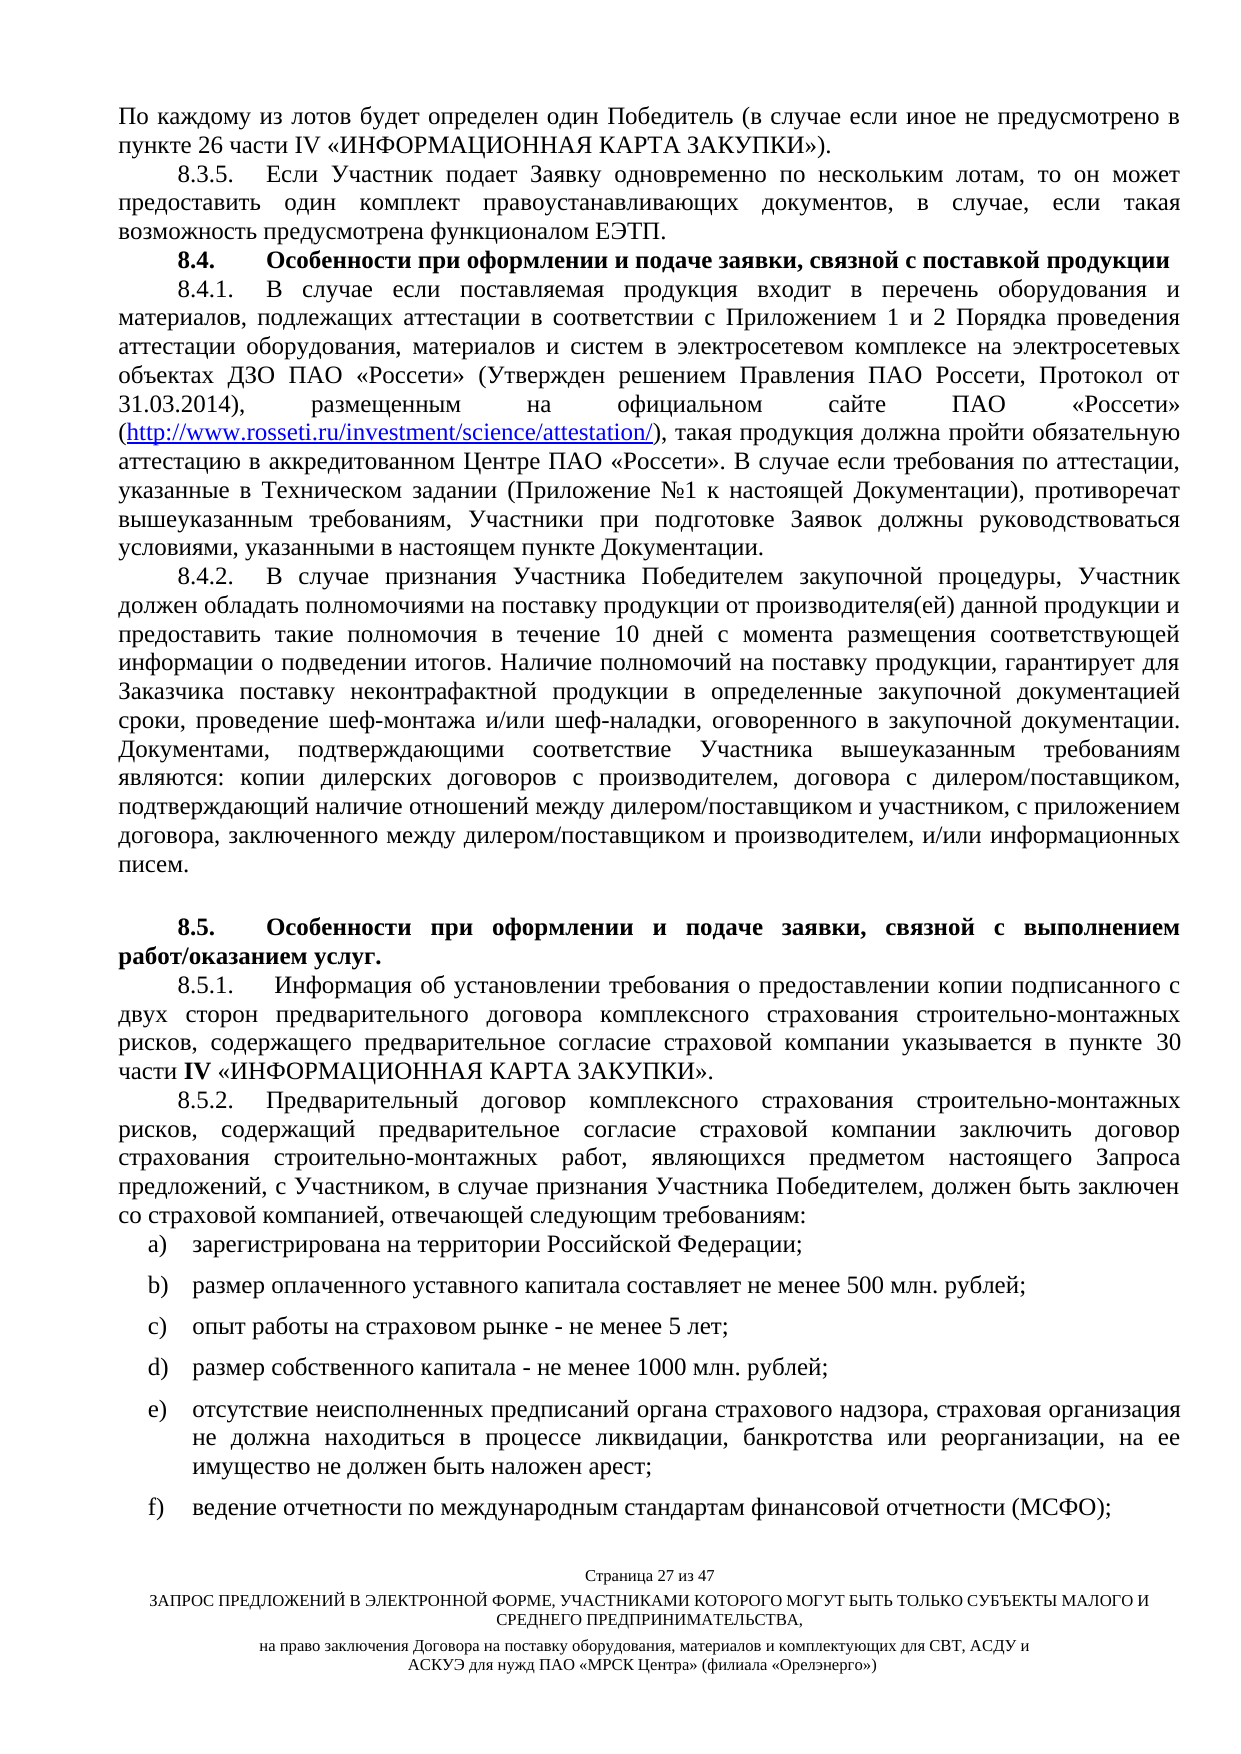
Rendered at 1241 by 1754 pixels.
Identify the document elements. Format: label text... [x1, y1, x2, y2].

list отсутствие неисполненных предписаний органа страхового надзора, страховая организация не должна находиться в процессе ликвидации, банкротства или реорганизации, на ее имущество не должен быть наложен арест; [148, 1394, 1181, 1480]
subtitle Особенности при оформлении и подаче заявки, связной с выполнением работ/оказанием услуг. [118, 912, 1181, 970]
list опыт работы на страховом рынке - не менее 5 лет; [148, 1311, 1181, 1340]
subtitle В случае если поставляемая продукция входит в перечень оборудования и материалов, подлежащих аттестации в соответствии с Приложением 1 и 2 Порядка проведения аттестации оборудования, материалов и систем в электросетевом комплексе на электросетевых объектах ДЗО ПАО «Россети» (Утвержден решением Правления ПАО Россети, Протокол от 31.03.2014), размещенным на официальном сайте ПАО «Россети» (http://www.rosseti.ru/investment/science/attestation/), такая продукция должна пройти обязательную аттестацию в аккредитованном Центре ПАО «Россети». В случае если требования по аттестации, указанные в Техническом задании (Приложение №1 к настоящей Документации), противоречат вышеуказанным требованиям, Участники при подготовке Заявок должны руководствоваться условиями, указанными в настоящем пункте Документации. [118, 274, 1181, 561]
subtitle Предварительный договор комплексного страхования строительно-монтажных рисков, содержащий предварительное согласие страховой компании заключить договор страхования строительно-монтажных работ, являющихся предметом настоящего Запроса предложений, с Участником, в случае признания Участника Победителем, должен быть заключен со страховой компанией, отвечающей следующим требованиям: [118, 1085, 1181, 1229]
list ведение отчетности по международным стандартам финансовой отчетности (МСФО); [148, 1492, 1181, 1521]
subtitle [118, 101, 1181, 159]
subtitle Если Участник подает Заявку одновременно по нескольким лотам, то он может предоставить один комплект правоустанавливающих документов, в случае, если такая возможность предусмотрена функционалом ЕЭТП. [118, 159, 1181, 245]
subtitle В случае признания Участника Победителем закупочной процедуры, Участник должен обладать полномочиями на поставку продукции от производителя(ей) данной продукции и предоставить такие полномочия в течение 10 дней с момента размещения соответствующей информации о подведении итогов. Наличие полномочий на поставку продукции, гарантирует для Заказчика поставку неконтрафактной продукции в определенные закупочной документацией сроки, проведение шеф-монтажа и/или шеф-наладки, оговоренного в закупочной документации. Документами, подтверждающими соответствие Участника вышеуказанным требованиям являются: копии дилерских договоров с производителем, договора с дилером/поставщиком, подтверждающий наличие отношений между дилером/поставщиком и участником, с приложением договора, заключенного между дилером/поставщиком и производителем, и/или информационных писем. [118, 561, 1181, 877]
list размер оплаченного уставного капитала составляет не менее 500 млн. рублей; [148, 1270, 1181, 1299]
subtitle Информация об установлении требования о предоставлении копии подписанного с двух сторон предварительного договора комплексного страхования строительно-монтажных рисков, содержащего предварительное согласие страховой компании указывается в пункте 30 части IV «ИНФОРМАЦИОННАЯ КАРТА ЗАКУПКИ». [118, 970, 1181, 1085]
list размер собственного капитала - не менее 1000 млн. рублей; [148, 1352, 1181, 1381]
list зарегистрирована на территории Российской Федерации; [148, 1229, 1181, 1257]
subtitle Особенности при оформлении и подаче заявки, связной с поставкой продукции [118, 245, 1181, 274]
